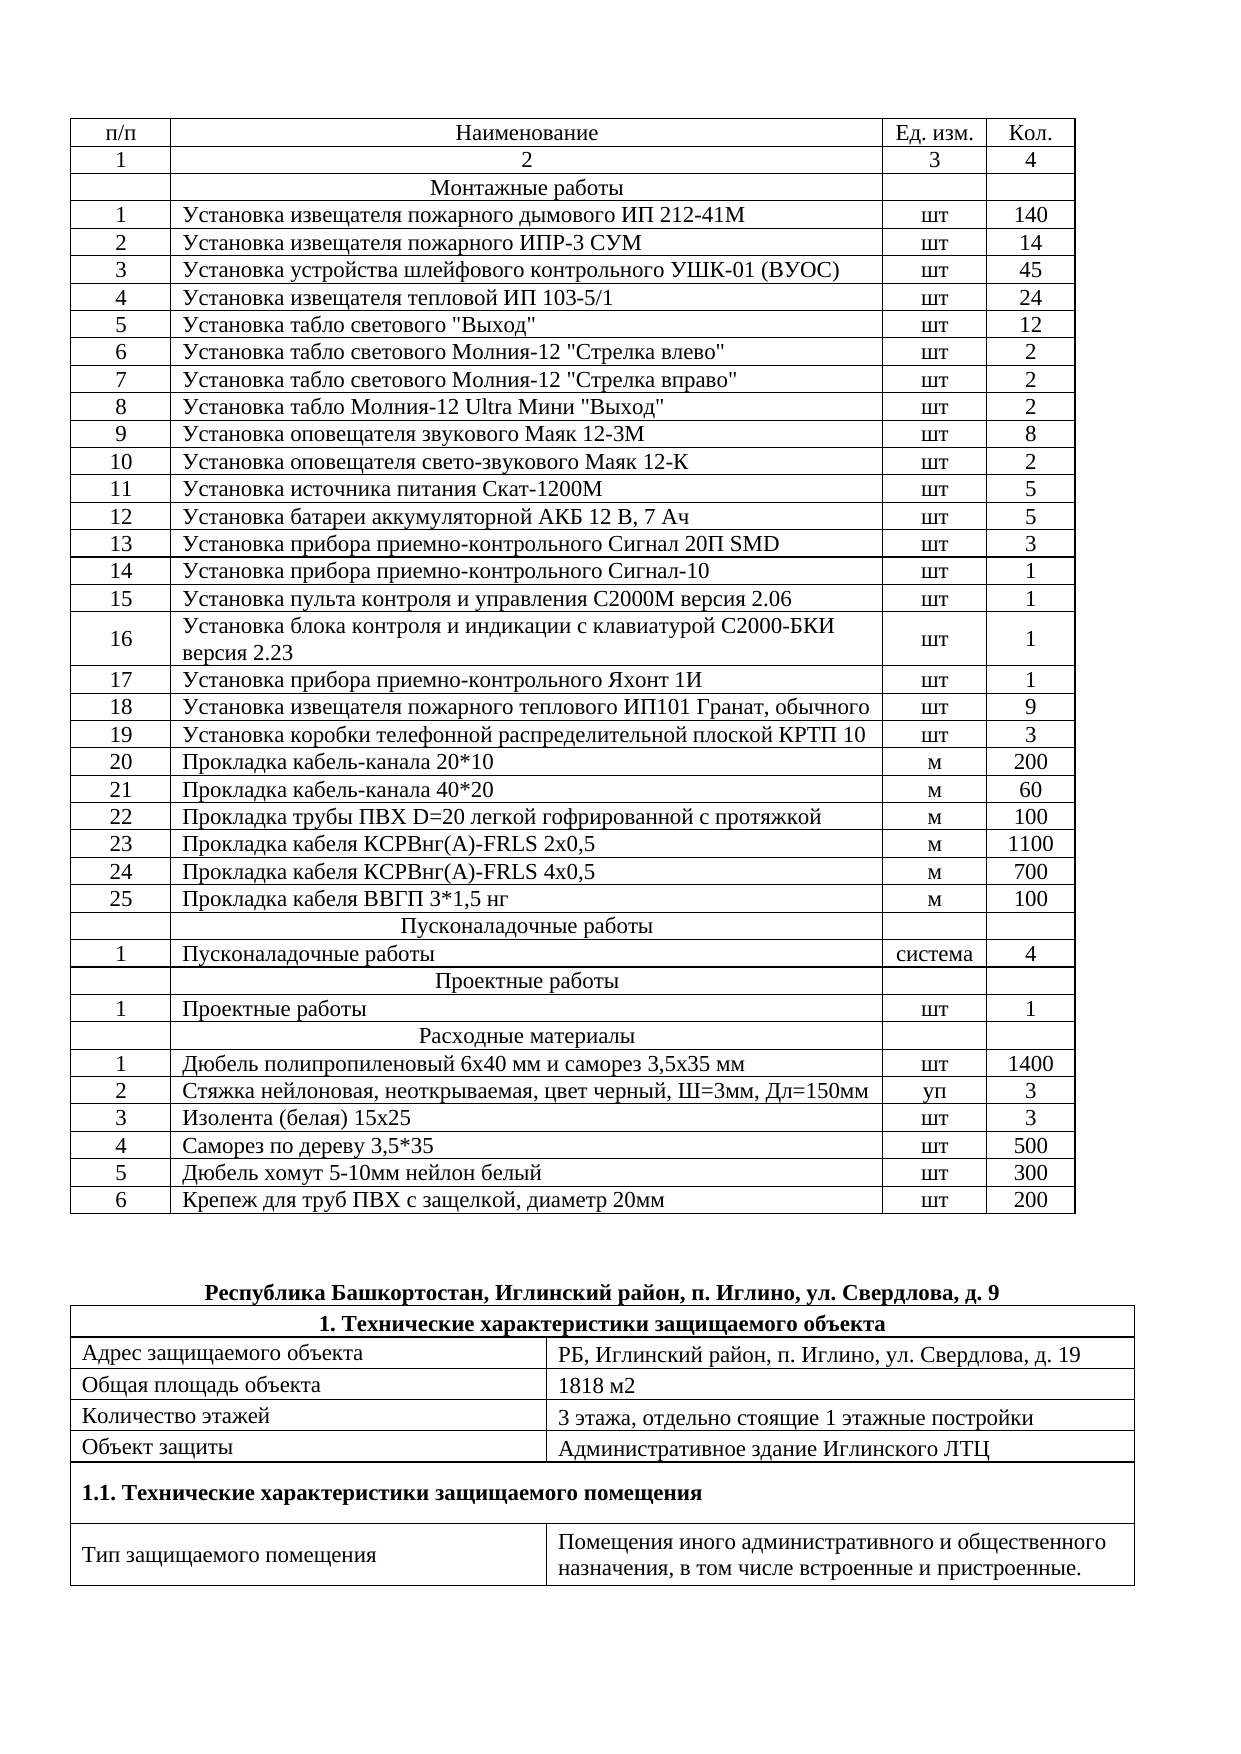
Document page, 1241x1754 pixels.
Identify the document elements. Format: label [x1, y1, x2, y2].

table_header [59, 118, 1178, 1586]
